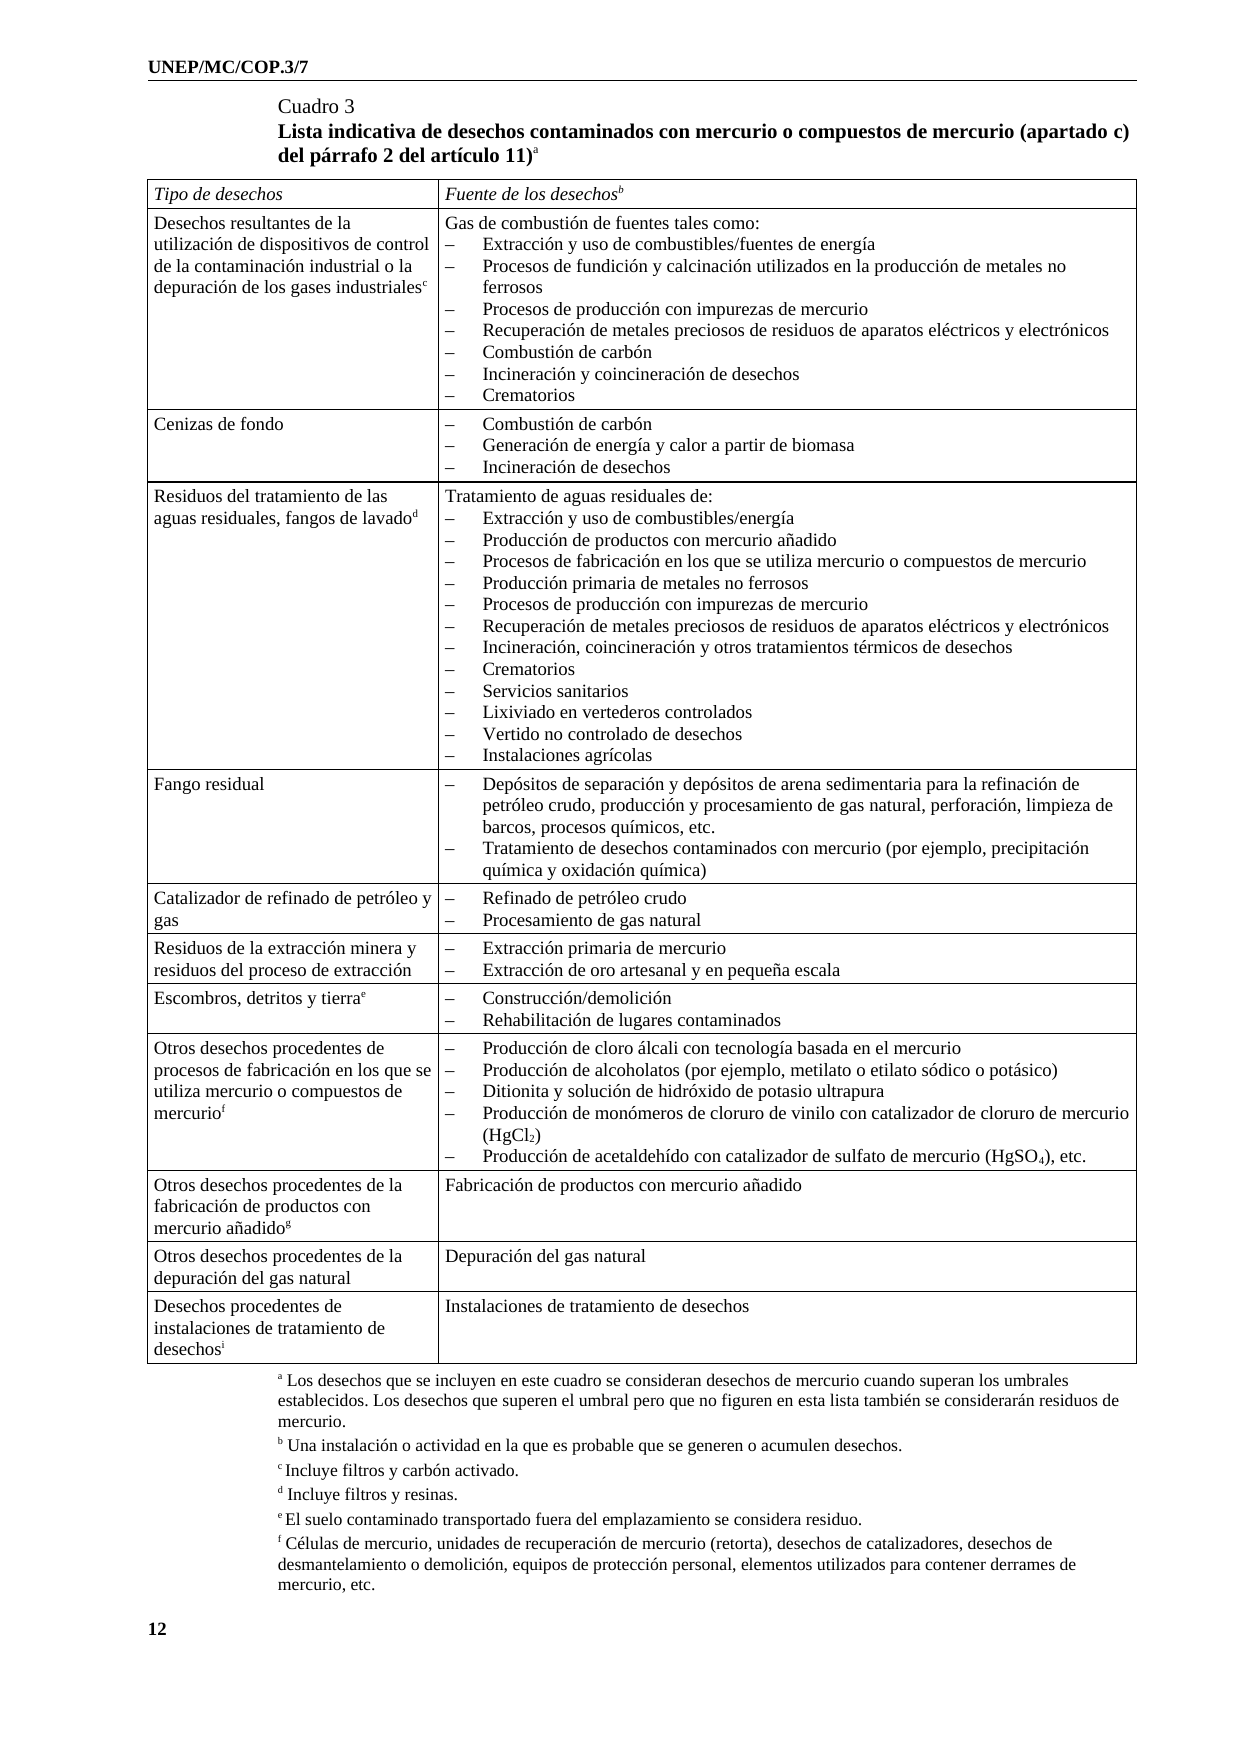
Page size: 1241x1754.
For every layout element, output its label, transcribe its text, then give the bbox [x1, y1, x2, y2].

table_cell Tratamiento de aguas residuales de: Extracción y uso de combustibles/energía Producción de productos con mercurio añadido Procesos de fabricación en los que se utiliza mercurio o compuestos de mercurio Producción primaria de metales no ferrosos Procesos de producción con impurezas de mercurio Recuperación de metales preciosos de residuos de aparatos eléctricos y electrónicos Incineración, coincineración y otros tratamientos térmicos de desechos Crematorios Servicios sanitarios Lixiviado en vertederos controlados Vertido no controlado de desechos Instalaciones agrícolas [439, 483, 1136, 769]
table_cell Instalaciones de tratamiento de desechos [439, 1292, 1136, 1363]
table_cell Otros desechos procedentes de procesos de fabricación en los que se utiliza mercurio o compuestos de mercuriof [148, 1034, 438, 1169]
table_cell Escombros, detritos y tierrae [148, 984, 438, 1033]
text Cuadro 3 Lista indicativa de desechos contaminados con mercurio o compuestos de mercurio (apartado c) del párrafo 2 del artículo 11)a [278, 94, 1137, 167]
table_cell Desechos resultantes de la utilización de dispositivos de control de la contaminación industrial o la depuración de los gases industrialesc [148, 209, 438, 408]
table_header Tipo de desechos [148, 180, 438, 208]
table_cell Extracción primaria de mercurio Extracción de oro artesanal y en pequeña escala [439, 934, 1136, 983]
table_cell Producción de cloro álcali con tecnología basada en el mercurio Producción de alcoholatos (por ejemplo, metilato o etilato sódico o potásico) Ditionita y solución de hidróxido de potasio ultrapura Producción de monómeros de cloruro de vinilo con catalizador de cloruro de mercurio (HgCl2) Producción de acetaldehído con catalizador de sulfato de mercurio (HgSO4), etc. [439, 1034, 1136, 1169]
text e El suelo contaminado transportado fuera del emplazamiento se considera residuo. [278, 1508, 1137, 1529]
table_cell Residuos del tratamiento de las aguas residuales, fangos de lavadod [148, 483, 438, 769]
table_cell Refinado de petróleo crudo Procesamiento de gas natural [439, 884, 1136, 933]
text a Los desechos que se incluyen en este cuadro se consideran desechos de mercurio cuando superan los umbrales establecidos. Los desechos que superen el umbral pero que no figuren en esta lista también se considerarán residuos de mercurio. [278, 1370, 1137, 1431]
table_cell Depósitos de separación y depósitos de arena sedimentaria para la refinación de petróleo crudo, producción y procesamiento de gas natural, perforación, limpieza de barcos, procesos químicos, etc. Tratamiento de desechos contaminados con mercurio (por ejemplo, precipitación química y oxidación química) [439, 770, 1136, 883]
table_cell Depuración del gas natural [439, 1242, 1136, 1291]
table_cell Desechos procedentes de instalaciones de tratamiento de desechosi [148, 1292, 438, 1363]
table_header Fuente de los desechosb [439, 180, 1136, 208]
table_cell Fango residual [148, 770, 438, 883]
table_cell Construcción/demolición Rehabilitación de lugares contaminados [439, 984, 1136, 1033]
table_cell Residuos de la extracción minera y residuos del proceso de extracción [148, 934, 438, 983]
table_cell Otros desechos procedentes de la fabricación de productos con mercurio añadidog [148, 1171, 438, 1241]
text b Una instalación o actividad en la que es probable que se generen o acumulen desechos. [278, 1435, 1137, 1455]
table_cell Fabricación de productos con mercurio añadido [439, 1171, 1136, 1241]
table_cell Cenizas de fondo [148, 410, 438, 481]
text c Incluye filtros y carbón activado. [278, 1459, 1137, 1480]
table_cell Combustión de carbón Generación de energía y calor a partir de biomasa Incineración de desechos [439, 410, 1136, 481]
text d Incluye filtros y resinas. [278, 1484, 1137, 1504]
table_cell Catalizador de refinado de petróleo y gas [148, 884, 438, 933]
table_cell Gas de combustión de fuentes tales como: Extracción y uso de combustibles/fuentes de energía Procesos de fundición y calcinación utilizados en la producción de metales no ferrosos Procesos de producción con impurezas de mercurio Recuperación de metales preciosos de residuos de aparatos eléctricos y electrónicos Combustión de carbón Incineración y coincineración de desechos Crematorios [439, 209, 1136, 408]
text f Células de mercurio, unidades de recuperación de mercurio (retorta), desechos de catalizadores, desechos de desmantelamiento o demolición, equipos de protección personal, elementos utilizados para contener derrames de mercurio, etc. [278, 1533, 1137, 1594]
table_cell Otros desechos procedentes de la depuración del gas natural [148, 1242, 438, 1291]
